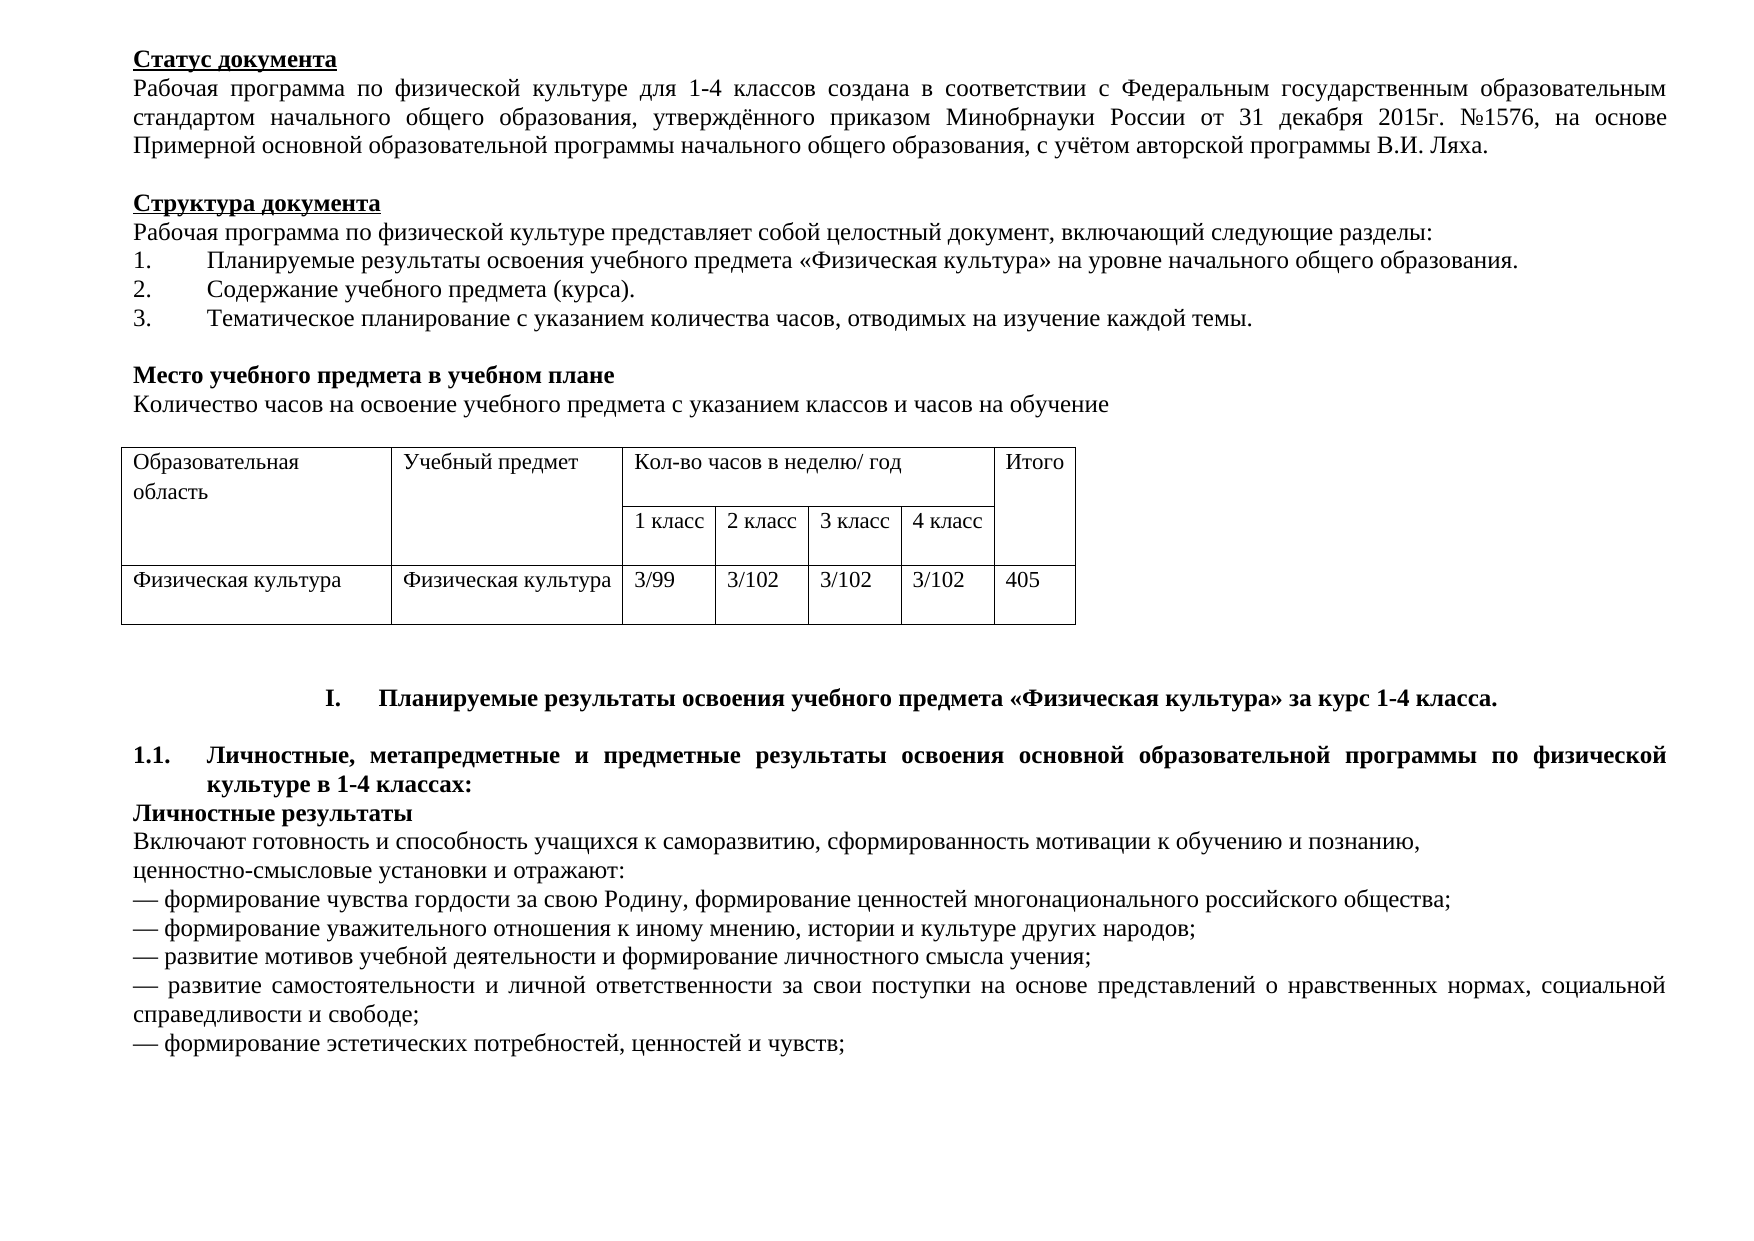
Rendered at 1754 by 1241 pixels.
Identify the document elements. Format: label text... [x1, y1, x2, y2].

table_cell 405 [995, 566, 1075, 624]
table_cell Физическая культура [392, 566, 622, 624]
table_header Учебный предмет [392, 448, 622, 565]
table_cell 2 класс [716, 507, 808, 565]
table_header Итого [995, 448, 1075, 565]
text Структура документа [133, 188, 1668, 217]
table_cell 4 класс [902, 507, 994, 565]
table_header Кол-во часов в неделю/ год [623, 448, 994, 506]
table_cell 3/102 [902, 566, 994, 624]
text 1.1. Личностные, метапредметные и предметные результаты освоения основной образовательной программы по физической культуре в 1-4 классах: [133, 740, 1668, 798]
text Статус документа [133, 44, 1668, 73]
table_cell 3 класс [809, 507, 901, 565]
text — развитие самостоятельности и личной ответственности за свои поступки на основе представлений о нравственных нормах, социальной справедливости и свободе; [133, 970, 1668, 1028]
list Планируемые результаты освоения учебного предмета «Физическая культура» за курс 1-4 класса. [170, 683, 1668, 711]
table_cell 3/102 [716, 566, 808, 624]
text — формирование чувства гордости за свою Родину, формирование ценностей многонационального российского общества; [133, 884, 1668, 913]
table_cell 3/99 [623, 566, 715, 624]
table_cell 3/102 [809, 566, 901, 624]
list Планируемые результаты освоения учебного предмета «Физическая культура» на уровне начального общего образования. [133, 246, 1668, 274]
text Рабочая программа по физической культуре для 1-4 классов создана в соответствии с Федеральным государственным образовательным стандартом начального общего образования, утверждённого приказом Минобрнауки России от 31 декабря 2015г. №1576, на основе Примерной основной образовательной программы начального общего образования, с учётом авторской программы В.И. Ляха. [133, 73, 1668, 159]
text ценностно-смысловые установки и отражают: [133, 855, 1668, 884]
text — формирование эстетических потребностей, ценностей и чувств; [133, 1028, 1668, 1056]
text Место учебного предмета в учебном плане [133, 361, 1668, 389]
table_cell Физическая культура [122, 566, 391, 624]
table_cell 1 класс [623, 507, 715, 565]
text — формирование уважительного отношения к иному мнению, истории и культуре других народов; [133, 913, 1668, 941]
text Включают готовность и способность учащихся к саморазвитию, сформированность мотивации к обучению и познанию, [133, 826, 1668, 855]
text Рабочая программа по физической культуре представляет собой целостный документ, включающий следующие разделы: [133, 217, 1668, 246]
text — развитие мотивов учебной деятельности и формирование личностного смысла учения; [133, 941, 1668, 970]
table_header Образовательная область [122, 448, 391, 565]
list Содержание учебного предмета (курса). [133, 274, 1668, 303]
text Количество часов на освоение учебного предмета с указанием классов и часов на обучение [133, 389, 1668, 418]
text Личностные результаты [133, 798, 1668, 826]
list Тематическое планирование с указанием количества часов, отводимых на изучение каждой темы. [133, 303, 1668, 332]
